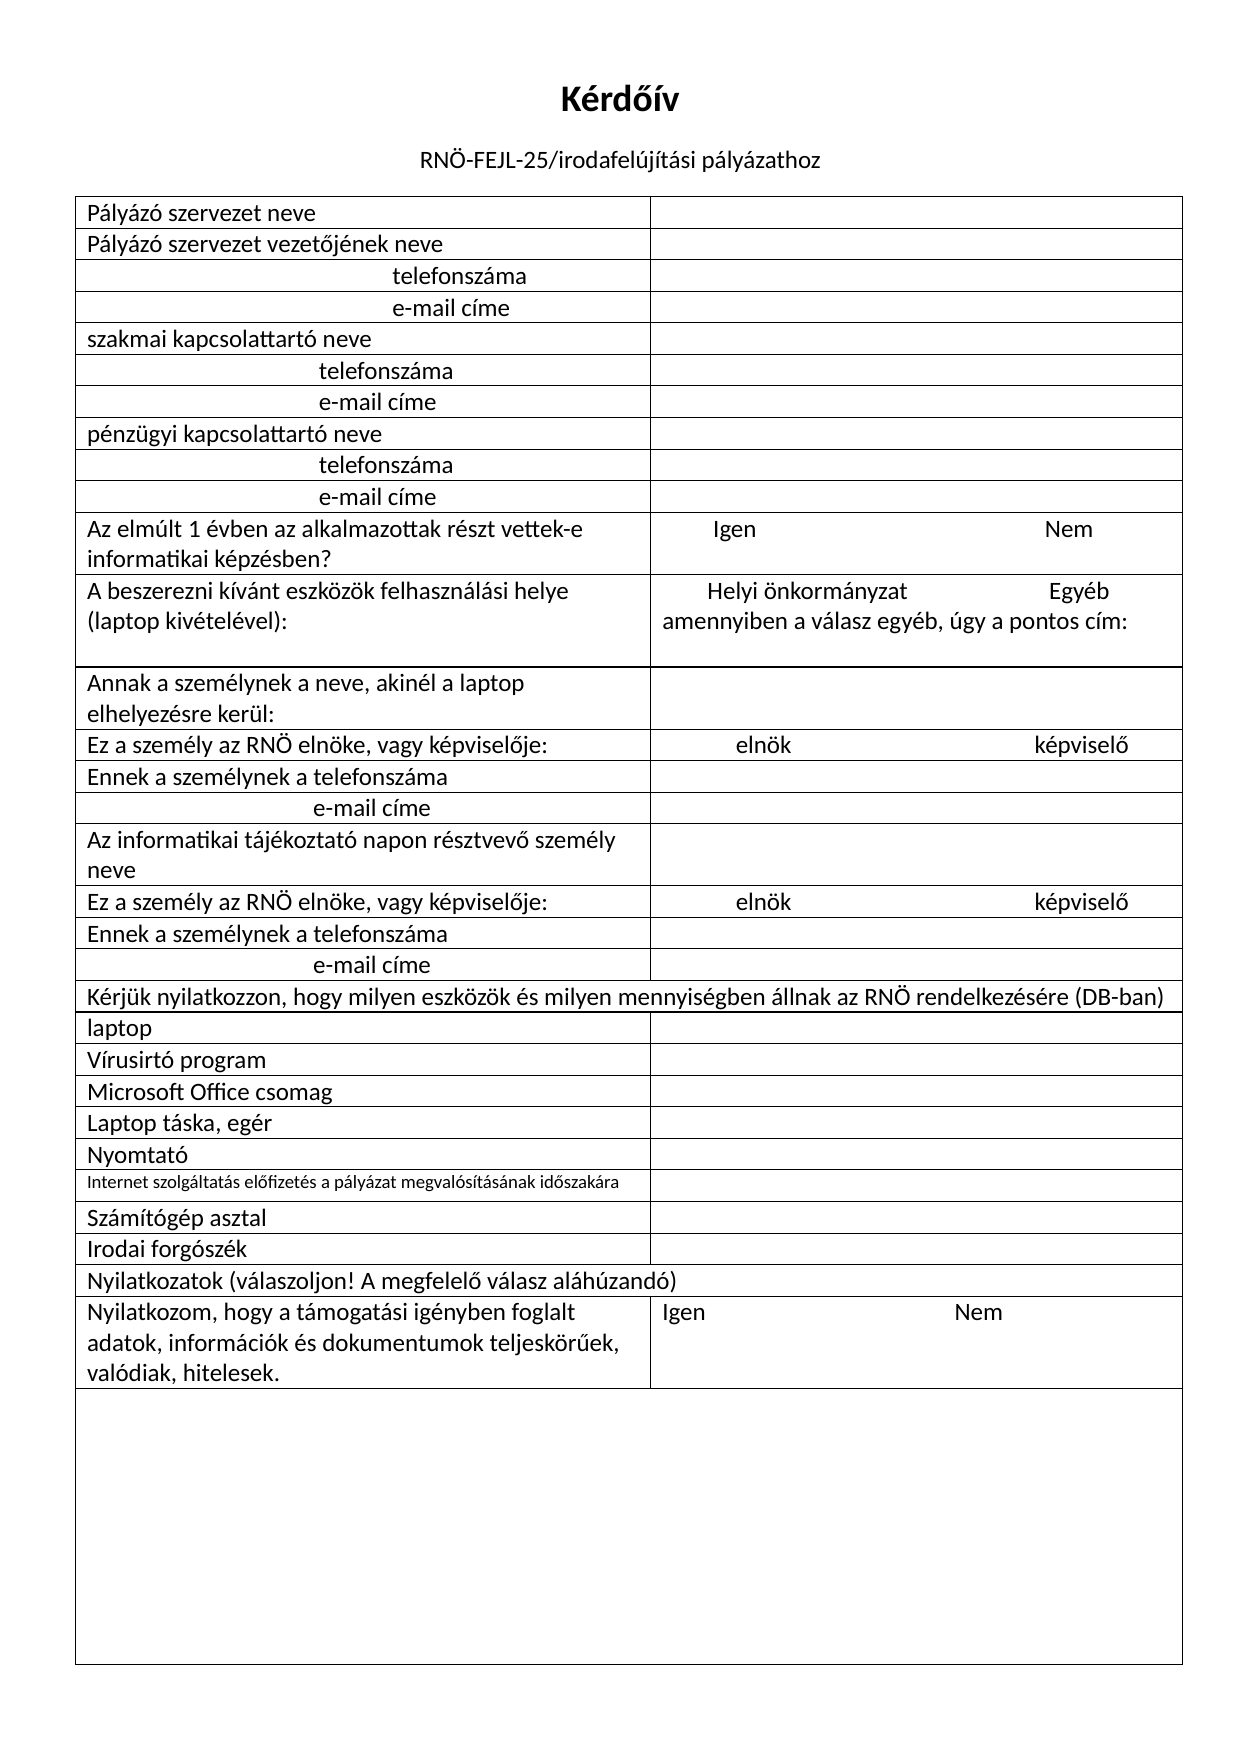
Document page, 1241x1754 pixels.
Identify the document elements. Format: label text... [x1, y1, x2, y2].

table_cell [651, 1170, 1182, 1201]
table_cell Ennek a személynek a telefonszáma [76, 918, 650, 948]
table_cell Microsoft Office csomag [76, 1076, 650, 1106]
table_cell e-mail címe [76, 292, 650, 322]
table_cell [651, 450, 1182, 480]
table_cell [651, 386, 1182, 417]
table_cell [651, 949, 1182, 980]
table_cell pénzügyi kapcsolattartó neve [76, 418, 650, 448]
table_cell e-mail címe [76, 386, 650, 417]
table_cell e-mail címe [76, 949, 650, 980]
table_cell [651, 1013, 1182, 1043]
table_cell [651, 292, 1182, 322]
table_cell [651, 481, 1182, 512]
table_cell [651, 793, 1182, 823]
table_header [651, 197, 1182, 228]
table_cell Igen Nem [651, 513, 1182, 574]
table_cell [651, 1202, 1182, 1232]
table_cell [651, 1076, 1182, 1106]
table_cell [651, 668, 1182, 728]
table_cell [651, 418, 1182, 448]
table_cell [651, 355, 1182, 385]
table_cell [651, 918, 1182, 948]
table_cell elnök képviselő [651, 886, 1182, 917]
table_cell Igen Nem [651, 1297, 1182, 1388]
table_cell [651, 323, 1182, 354]
table_cell [651, 1044, 1182, 1074]
table_cell [651, 824, 1182, 885]
table_cell Laptop táska, egér [76, 1107, 650, 1138]
table_cell Ez a személy az RNÖ elnöke, vagy képviselője: [76, 730, 650, 760]
table_cell laptop [76, 1013, 650, 1043]
table_cell Ennek a személynek a telefonszáma [76, 761, 650, 792]
table_cell telefonszáma [76, 355, 650, 385]
table_cell Ez a személy az RNÖ elnöke, vagy képviselője: [76, 886, 650, 917]
table_cell [651, 761, 1182, 792]
table_cell telefonszáma [76, 450, 650, 480]
table_cell Kérjük nyilatkozzon, hogy milyen eszközök és milyen mennyiségben állnak az RNÖ rendelkezésére (DB-ban) [76, 981, 1182, 1011]
table_cell szakmai kapcsolattartó neve [76, 323, 650, 354]
table_cell telefonszáma [76, 260, 650, 291]
table_cell Pályázó szervezet vezetőjének neve [76, 229, 650, 259]
table_cell Az informatikai tájékoztató napon résztvevő személy neve [76, 824, 650, 885]
table_cell Vírusirtó program [76, 1044, 650, 1074]
table_cell Nyomtató [76, 1139, 650, 1169]
table_cell Nyilatkozatok (válaszoljon! A megfelelő válasz aláhúzandó) [76, 1265, 1182, 1296]
table_cell Helyi önkormányzat Egyéb amennyiben a válasz egyéb, úgy a pontos cím: [651, 575, 1182, 666]
table_cell Számítógép asztal [76, 1202, 650, 1232]
table_cell A beszerezni kívánt eszközök felhasználási helye (laptop kivételével): [76, 575, 650, 666]
table_cell [651, 260, 1182, 291]
table_cell Internet szolgáltatás előfizetés a pályázat megvalósításának időszakára [76, 1170, 650, 1201]
text Kérdőív [75, 75, 1165, 121]
table_cell [651, 1234, 1182, 1264]
table_cell e-mail címe [76, 793, 650, 823]
table_cell e-mail címe [76, 481, 650, 512]
table_cell [651, 1139, 1182, 1169]
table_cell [76, 1389, 1182, 1664]
table_cell Irodai forgószék [76, 1234, 650, 1264]
table_header Pályázó szervezet neve [76, 197, 650, 228]
text RNÖ-FEJL-25/irodafelújítási pályázathoz [75, 144, 1165, 175]
table_cell elnök képviselő [651, 730, 1182, 760]
table_cell Nyilatkozom, hogy a támogatási igényben foglalt adatok, információk és dokumentumok teljeskörűek, valódiak, hitelesek. [76, 1297, 650, 1388]
table_cell Az elmúlt 1 évben az alkalmazottak részt vettek-e informatikai képzésben? [76, 513, 650, 574]
table_cell [651, 229, 1182, 259]
table_cell [651, 1107, 1182, 1138]
table_cell Annak a személynek a neve, akinél a laptop elhelyezésre kerül: [76, 668, 650, 728]
